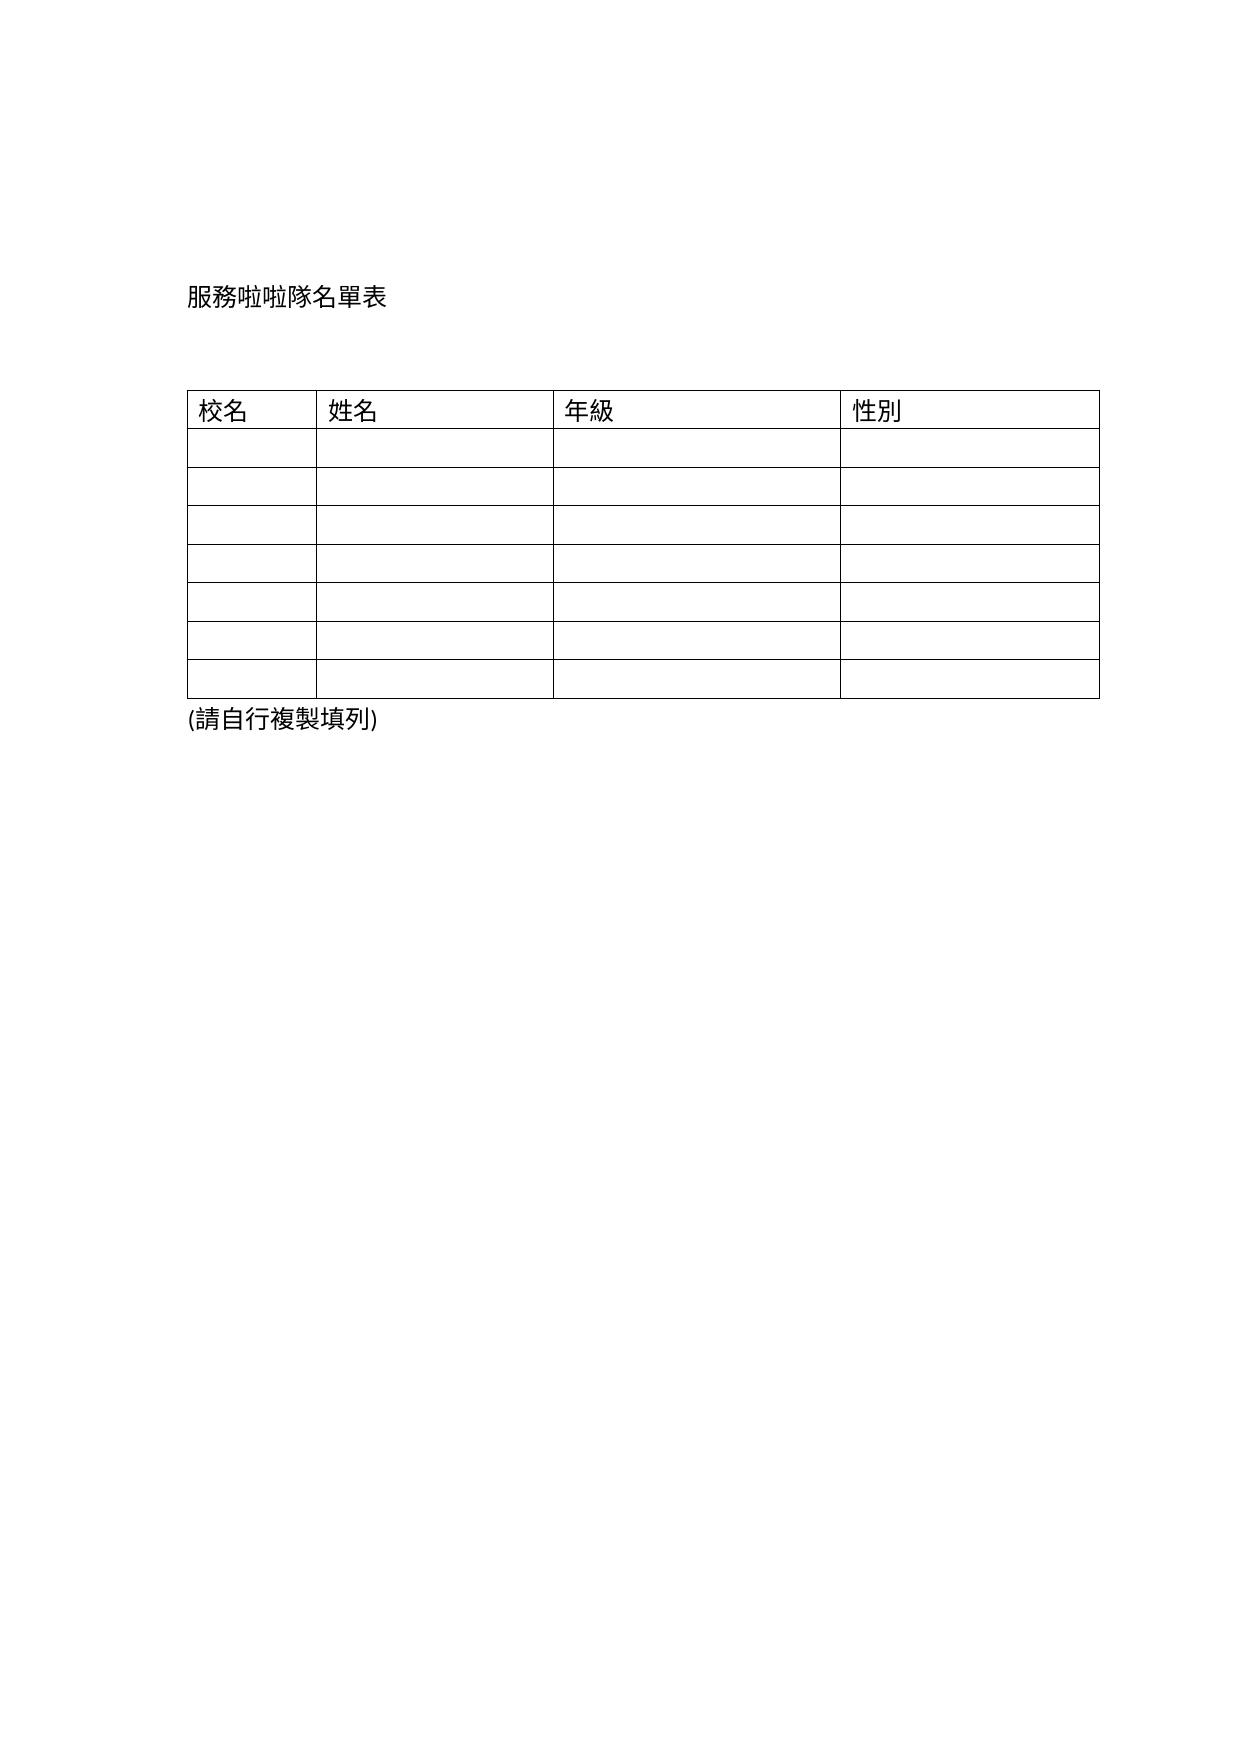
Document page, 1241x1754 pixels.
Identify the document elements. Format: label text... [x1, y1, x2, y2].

table_cell [317, 429, 553, 467]
table_cell [317, 506, 553, 544]
table_header 性別 [841, 391, 1099, 428]
table_cell [188, 583, 316, 621]
table_cell [317, 583, 553, 621]
table_cell [188, 429, 316, 467]
table_cell [841, 583, 1099, 621]
table_cell [554, 429, 840, 467]
table_cell [554, 583, 840, 621]
table_cell [841, 468, 1099, 505]
text 服務啦啦隊名單表 [187, 277, 1053, 314]
table_cell [554, 660, 840, 698]
table_cell [841, 660, 1099, 698]
table_cell [317, 622, 553, 659]
table_cell [554, 506, 840, 544]
table_cell [317, 545, 553, 582]
table_cell [554, 622, 840, 659]
table_cell [841, 429, 1099, 467]
table_header 年級 [554, 391, 840, 428]
table_cell [317, 660, 553, 698]
table_cell [841, 506, 1099, 544]
table_cell [188, 545, 316, 582]
table_cell [317, 468, 553, 505]
table_cell [841, 622, 1099, 659]
table_cell [188, 660, 316, 698]
table_cell [554, 468, 840, 505]
table_cell [188, 468, 316, 505]
table_header 校名 [188, 391, 316, 428]
table_header 姓名 [317, 391, 553, 428]
table_cell [188, 622, 316, 659]
table_cell [554, 545, 840, 582]
table_cell [841, 545, 1099, 582]
table_cell [188, 506, 316, 544]
text (請自行複製填列) [187, 699, 1053, 736]
